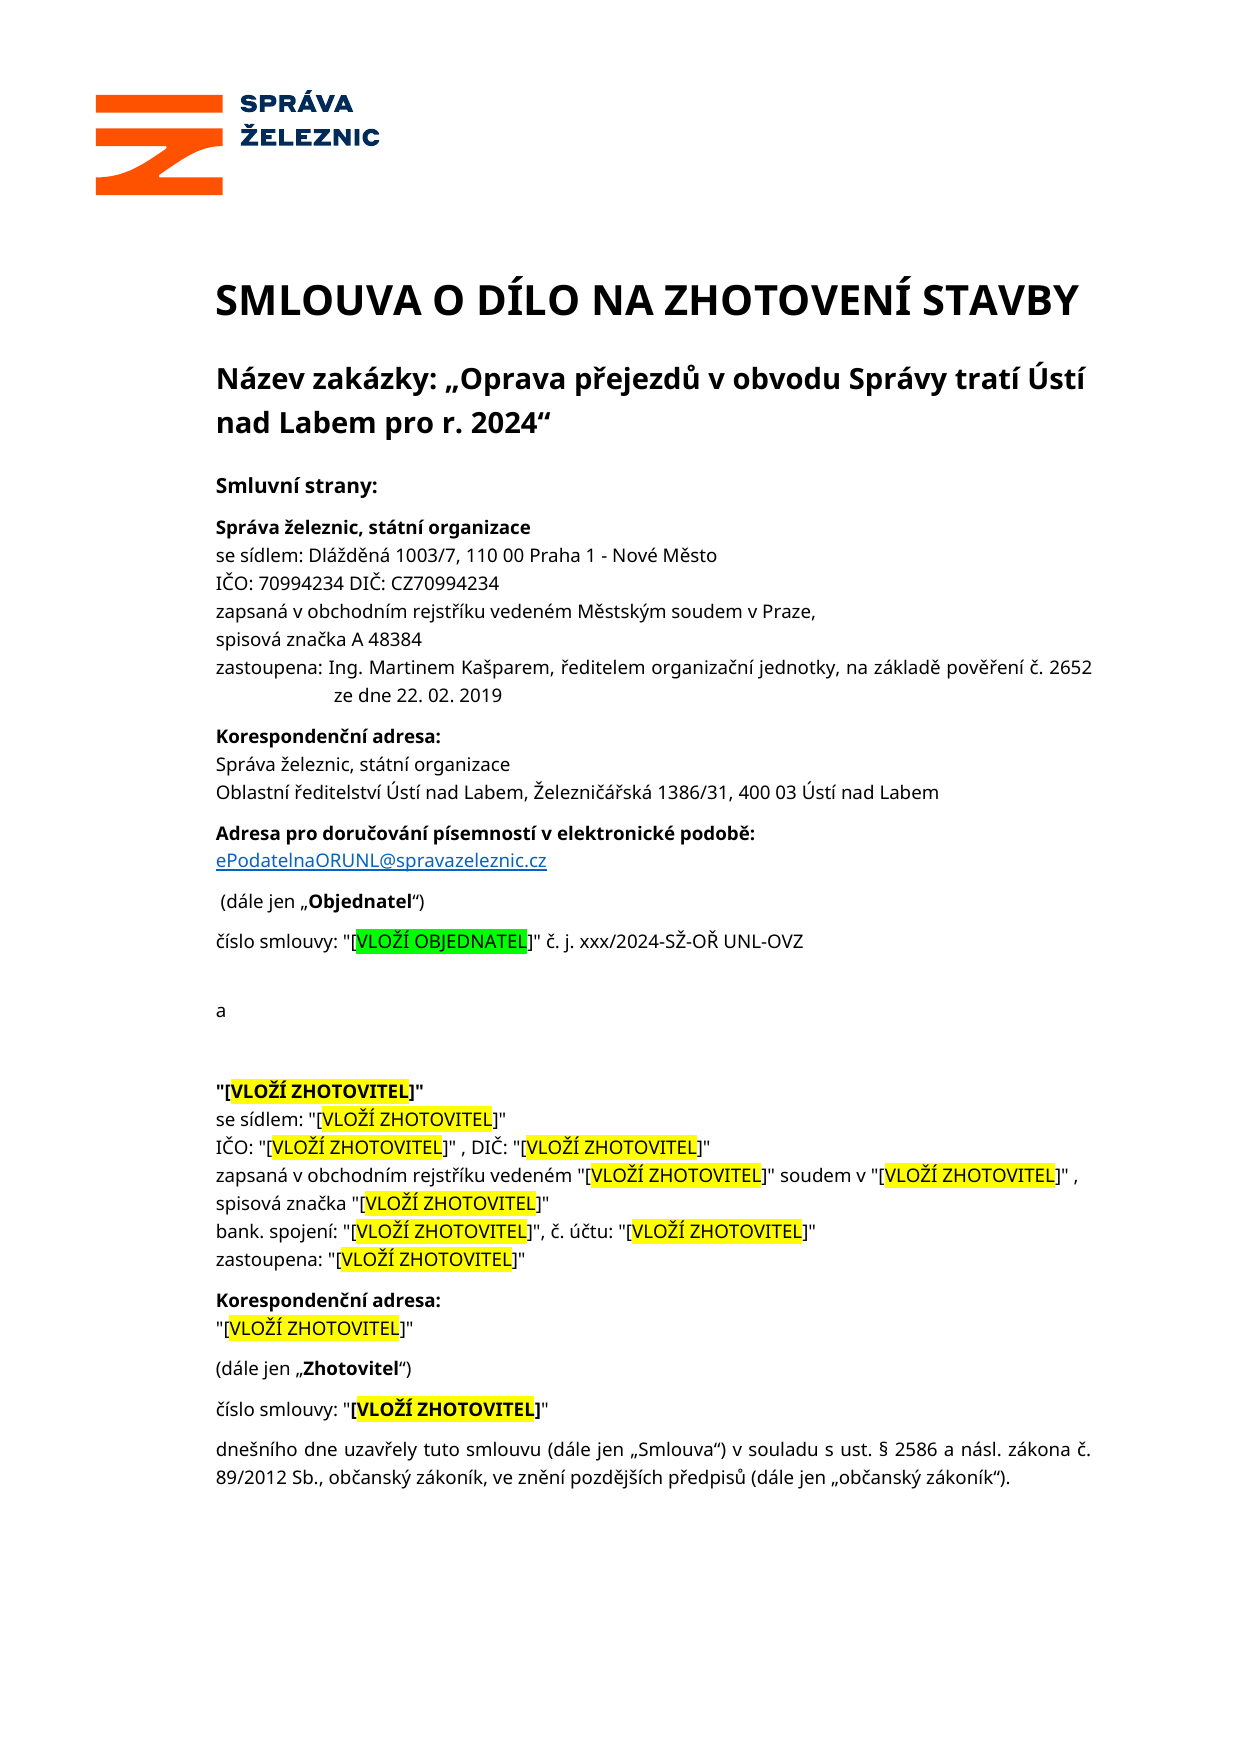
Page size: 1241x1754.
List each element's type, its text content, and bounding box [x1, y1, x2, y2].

text "[VLOŽÍ ZHOTOVITEL]" [216, 1078, 1093, 1104]
text Správa železnic, státní organizace [216, 751, 1093, 777]
text číslo smlouvy: "[VLOŽÍ ZHOTOVITEL]" [216, 1396, 357, 1422]
text "[VLOŽÍ ZHOTOVITEL]" [399, 1315, 1093, 1341]
text Adresa pro doručování písemností v elektronické podobě: [216, 820, 1093, 845]
text (dále jen „Zhotovitel“) [216, 1356, 1093, 1381]
text IČO: "[VLOŽÍ ZHOTOVITEL]" , DIČ: "[VLOŽÍ ZHOTOVITEL]" [216, 1134, 1093, 1160]
text IČO: 70994234 DIČ: CZ70994234 [216, 571, 1093, 596]
text se sídlem: "[VLOŽÍ ZHOTOVITEL]" [492, 1106, 1093, 1132]
text číslo smlouvy: "[VLOŽÍ OBJEDNATEL]" č. j. xxx/2024-SŽ-OŘ UNL-OVZ [527, 929, 1093, 954]
text číslo smlouvy: "[VLOŽÍ ZHOTOVITEL]" [534, 1396, 1093, 1422]
text zastoupena: "[VLOŽÍ ZHOTOVITEL]" [216, 1247, 341, 1272]
text zapsaná v obchodním rejstříku vedeném "[VLOŽÍ ZHOTOVITEL]" soudem v "[VLOŽÍ ZHOTOVITEL]" , [216, 1162, 1093, 1188]
text bank. spojení: "[VLOŽÍ ZHOTOVITEL]", č. účtu: "[VLOŽÍ ZHOTOVITEL]" [216, 1218, 1093, 1244]
text dnešního dne uzavřely tuto smlouvu (dále jen „Smlouva“) v souladu s ust. § 2586 a násl. zákona č. 89/2012 Sb., občanský zákoník, ve znění pozdějších předpisů (dále jen „občanský zákoník“). [216, 1437, 1093, 1490]
text zastoupena: Ing. Martinem Kašparem, ředitelem organizační jednotky, na základě pověření č. 2652 ze dne 22. 02. 2019 [216, 655, 1093, 708]
text Oblastní ředitelství Ústí nad Labem, Železničářská 1386/31, 400 03 Ústí nad Labem [216, 779, 1093, 805]
text se sídlem: Dlážděná 1003/7, 110 00 Praha 1 - Nové Město [216, 543, 1093, 568]
text Název zakázky: „Oprava přejezdů v obvodu Správy tratí Ústí nad Labem pro r. 2024“ [216, 358, 1093, 442]
text Správa železnic, státní organizace [216, 514, 1093, 540]
text Korespondenční adresa: [216, 1287, 1093, 1313]
text a [216, 997, 1093, 1023]
text Smluvní strany: [216, 471, 1093, 499]
text ePodatelnaORUNL@spravazeleznic.cz [216, 848, 1093, 873]
text spisová značka "[VLOŽÍ ZHOTOVITEL]" [536, 1191, 1093, 1216]
text se sídlem: "[VLOŽÍ ZHOTOVITEL]" [216, 1106, 322, 1132]
text spisová značka "[VLOŽÍ ZHOTOVITEL]" [216, 1191, 365, 1216]
text (dále jen „Objednatel“) [216, 888, 1093, 914]
text spisová značka A 48384 [216, 627, 1093, 652]
text zastoupena: "[VLOŽÍ ZHOTOVITEL]" [512, 1247, 1093, 1272]
text zapsaná v obchodním rejstříku vedeném Městským soudem v Praze, [216, 599, 1093, 624]
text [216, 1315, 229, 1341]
text SMLOUVA O DÍLO NA ZHOTOVENÍ STAVBY [216, 271, 1093, 328]
text Korespondenční adresa: [216, 723, 1093, 749]
